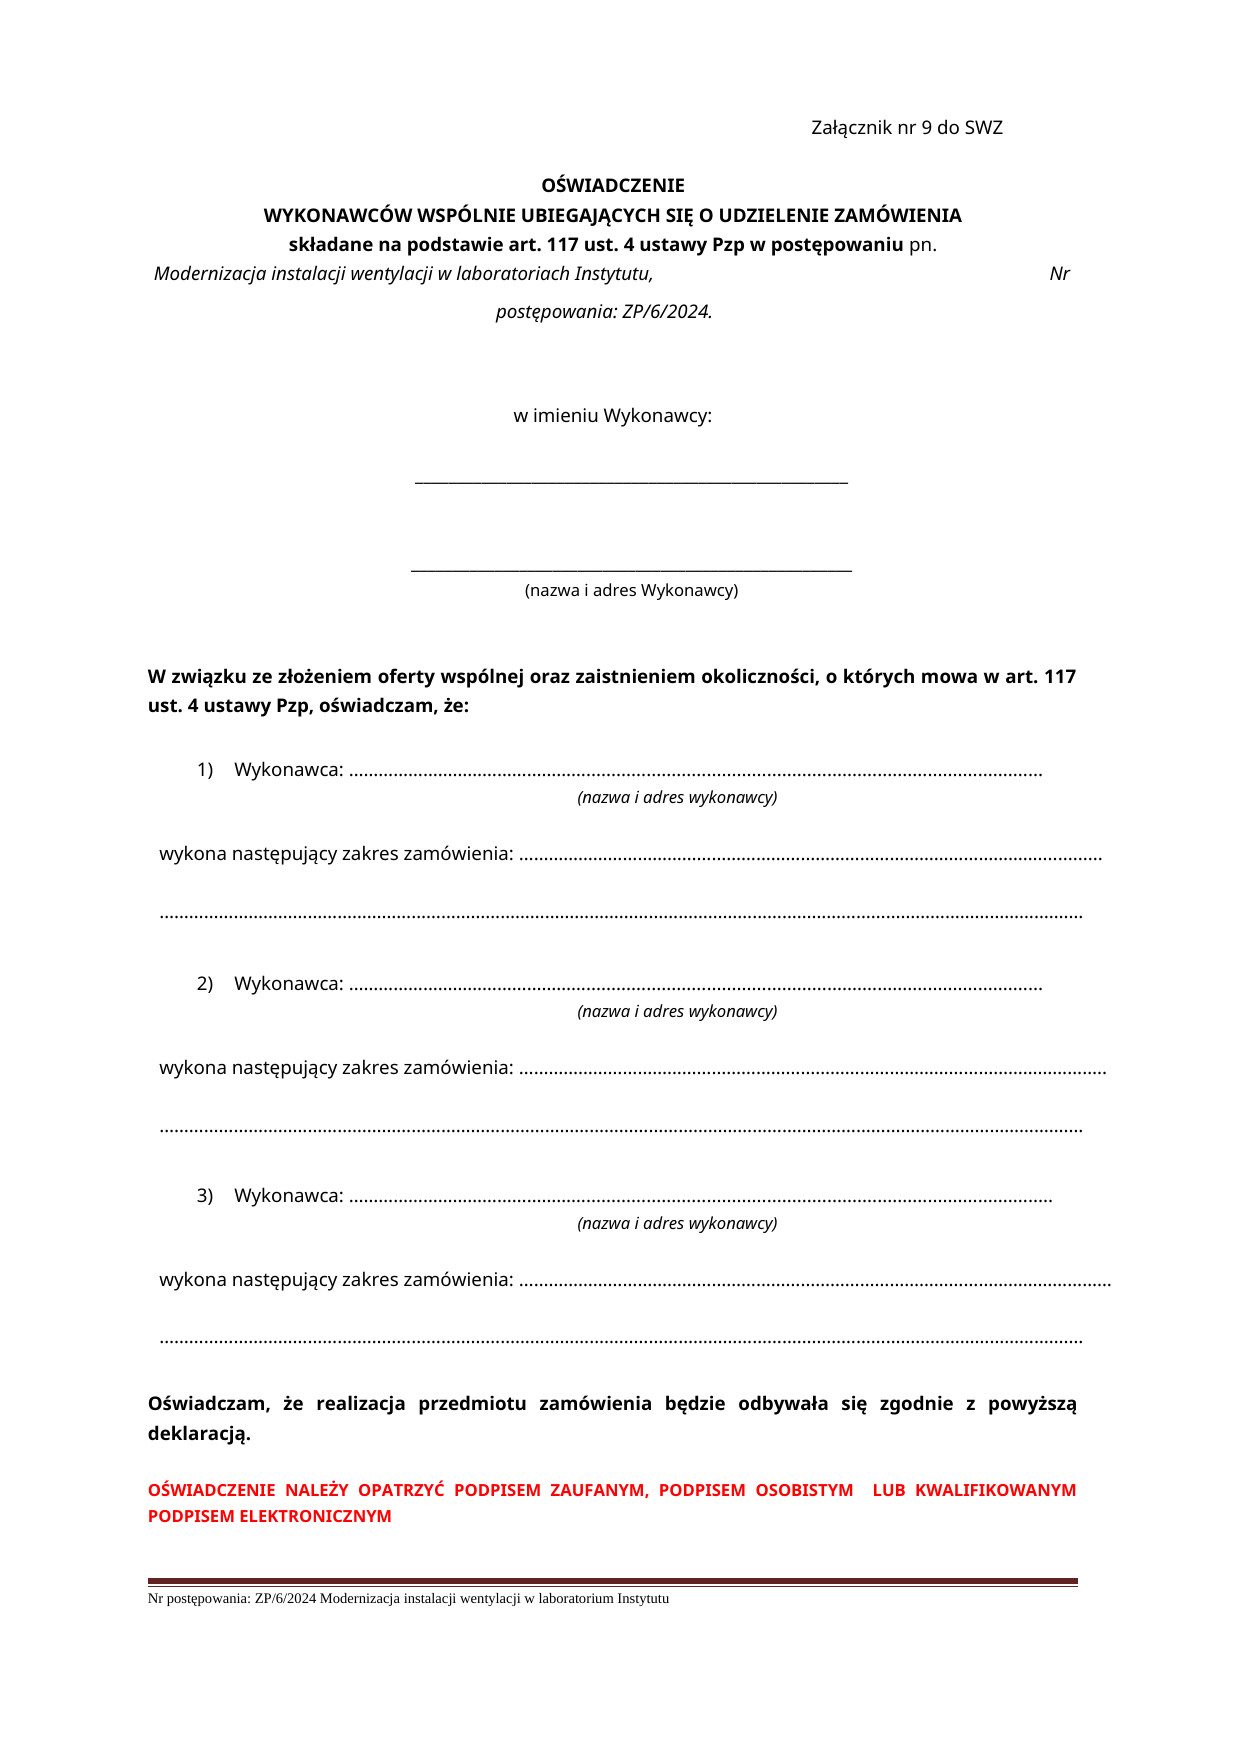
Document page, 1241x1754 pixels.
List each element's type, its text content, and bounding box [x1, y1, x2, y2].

text (nazwa i adres Wykonawcy) [148, 578, 1078, 601]
text Modernizacja instalacji wentylacji w laboratoriach Instytutu, Nr postępowania: ZP/6/2024. [133, 261, 1078, 324]
text OŚWIADCZENIE NALEŻY OPATRZYĆ PODPISEM ZAUFANYM, PODPISEM OSOBISTYM LUB KWALIFIKOWANYM PODPISEM ELEKTRONICZNYM [148, 1478, 1078, 1527]
text w imieniu Wykonawcy: [148, 403, 1078, 428]
table_header Wykonawca: …………………………………………............................................................................................. (nazwa i adres wykonawcy) [154, 1177, 1122, 1261]
table_cell wykona następujący zakres zamówienia: ………………………………………………………………………………………………………… [154, 1261, 1122, 1318]
text W związku ze złożeniem oferty wspólnej oraz zaistnieniem okoliczności, o których mowa w art. 117 ust. 4 ustawy Pzp, oświadczam, że: [148, 663, 1078, 718]
text Załącznik nr 9 do SWZ [738, 114, 1078, 140]
table_cell ………………………………………………………………………………………………………………………………………………………………….… [154, 1318, 1122, 1359]
table_cell ………………………………………………………………………………………………………………………………………………………………….… [154, 892, 1122, 933]
text _____________________________________________________ [148, 549, 1078, 574]
text składane na podstawie art. 117 ust. 4 ustawy Pzp w postępowaniu pn. [148, 231, 1078, 257]
text ____________________________________________________ [148, 461, 1078, 487]
table_header Wykonawca: …………………………………………........................................................................................... (nazwa i adres wykonawcy) [154, 751, 1122, 835]
table_cell ………………………………………………………………………………………………………………………………………………………………….… [154, 1106, 1122, 1147]
table_header Wykonawca: …………………………………………........................................................................................... (nazwa i adres wykonawcy) [154, 965, 1122, 1049]
table_cell wykona następujący zakres zamówienia: ……………………………………………………………………………………………............. [154, 835, 1122, 892]
table_cell wykona następujący zakres zamówienia: ……………………………………………………………………………………………………….. [154, 1049, 1122, 1106]
text OŚWIADCZENIE [148, 173, 1078, 198]
text WYKONAWCÓW WSPÓLNIE UBIEGAJĄCYCH SIĘ O UDZIELENIE ZAMÓWIENIA [148, 202, 1078, 227]
text Oświadczam, że realizacja przedmiotu zamówienia będzie odbywała się zgodnie z powyższą deklaracją. [148, 1391, 1078, 1445]
